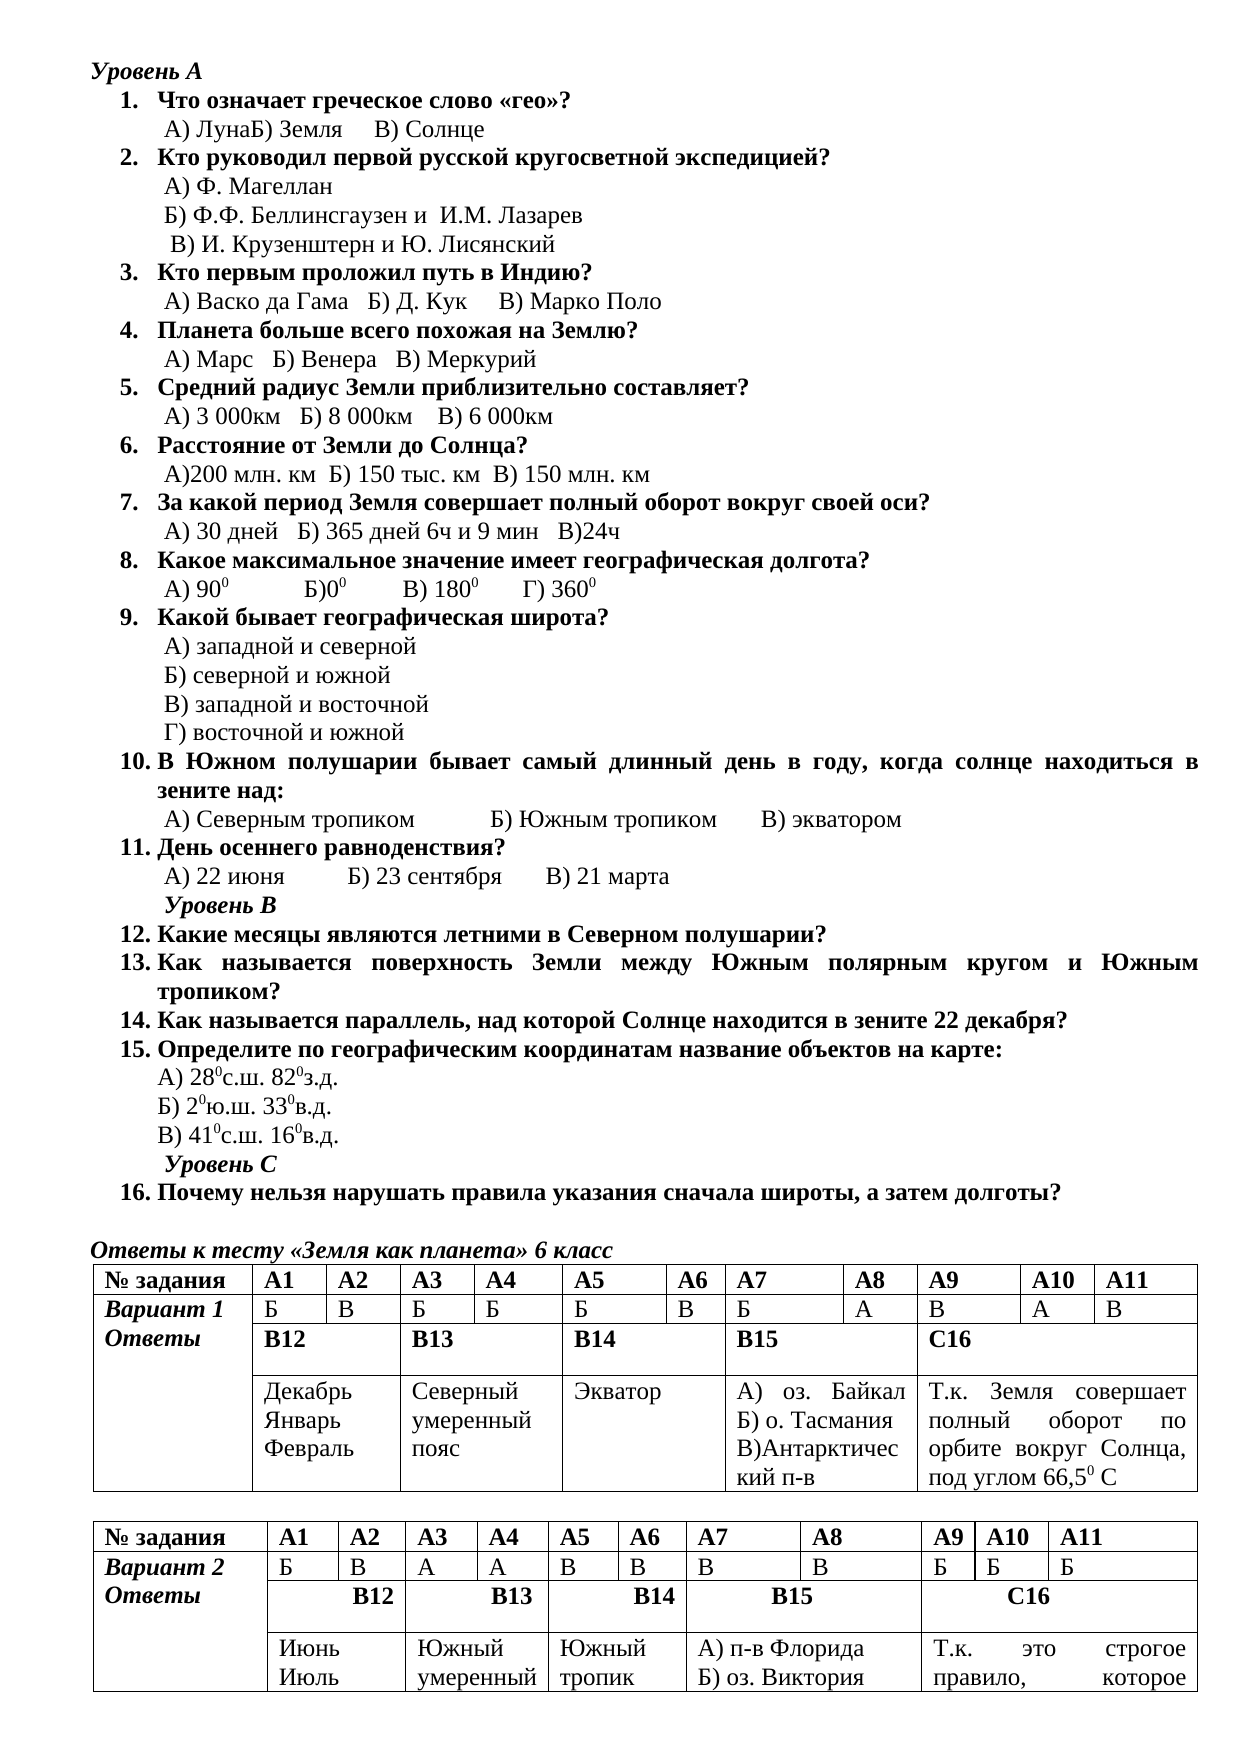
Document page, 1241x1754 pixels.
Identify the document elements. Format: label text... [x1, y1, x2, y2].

list А) Северным тропиком Б) Южным тропиком В) экватором [164, 804, 1200, 832]
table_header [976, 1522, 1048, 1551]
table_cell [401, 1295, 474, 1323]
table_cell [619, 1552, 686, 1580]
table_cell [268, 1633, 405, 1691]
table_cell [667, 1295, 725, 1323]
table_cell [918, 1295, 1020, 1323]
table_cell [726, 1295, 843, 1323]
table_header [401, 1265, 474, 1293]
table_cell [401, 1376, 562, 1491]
list Кто руководил первой русской кругосветной экспедицией? [119, 142, 1200, 171]
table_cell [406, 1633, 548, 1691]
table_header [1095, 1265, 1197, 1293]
list Какой бывает географическая широта? [119, 602, 1200, 631]
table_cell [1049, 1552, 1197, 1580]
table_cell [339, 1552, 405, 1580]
list А) Васко да Гама Б) Д. Кук В) Марко Поло [164, 286, 1200, 315]
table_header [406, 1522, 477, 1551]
list В) 410с.ш. 160в.д. [157, 1120, 1200, 1149]
list В) западной и восточной [164, 689, 1200, 717]
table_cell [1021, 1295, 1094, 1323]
list Какие месяцы являются летними в Северном полушарии? [119, 919, 1200, 947]
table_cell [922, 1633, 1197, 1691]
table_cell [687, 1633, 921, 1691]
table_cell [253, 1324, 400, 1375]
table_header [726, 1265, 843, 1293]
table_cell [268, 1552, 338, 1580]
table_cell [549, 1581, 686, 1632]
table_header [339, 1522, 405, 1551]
list Как называется поверхность Земли между Южным полярным кругом и Южным тропиком? [119, 947, 1200, 1005]
list День осеннего равноденствия? [119, 832, 1200, 861]
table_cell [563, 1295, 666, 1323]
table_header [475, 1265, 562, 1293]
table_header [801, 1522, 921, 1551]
list Средний радиус Земли приблизительно составляет? [119, 372, 1200, 401]
list В Южном полушарии бывает самый длинный день в году, когда солнце находиться в зените над: [119, 746, 1200, 804]
list Б) северной и южной [164, 660, 1200, 689]
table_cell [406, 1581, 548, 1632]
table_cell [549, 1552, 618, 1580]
list Что означает греческое слово «гео»? [119, 85, 1200, 114]
list А) 3 000км Б) 8 000км В) 6 000км [164, 401, 1200, 430]
list А) 30 дней Б) 365 дней 6ч и 9 мин В)24ч [164, 516, 1200, 545]
list А) 900 Б)00 В) 1800 Г) 3600 [164, 574, 1200, 602]
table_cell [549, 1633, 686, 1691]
list А) Ф. Магеллан [164, 171, 1200, 200]
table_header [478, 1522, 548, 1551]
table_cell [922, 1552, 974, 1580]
list Планета больше всего похожая на Землю? [119, 315, 1200, 344]
list А) западной и северной [164, 631, 1200, 660]
list А) Марс Б) Венера В) Меркурий [164, 344, 1200, 372]
list За какой период Земля совершает полный оборот вокруг своей оси? [119, 487, 1200, 516]
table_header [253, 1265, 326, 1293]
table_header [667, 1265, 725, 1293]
list Б) Ф.Ф. Беллинсгаузен и И.М. Лазарев [164, 200, 1200, 229]
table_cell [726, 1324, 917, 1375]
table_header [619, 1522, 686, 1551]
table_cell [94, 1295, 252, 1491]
list Расстояние от Земли до Солнца? [119, 430, 1200, 459]
list Уровень В [164, 890, 1200, 919]
list Как называется параллель, над которой Солнце находится в зените 22 декабря? [119, 1005, 1200, 1034]
list А) 280с.ш. 820з.д. [157, 1062, 1200, 1091]
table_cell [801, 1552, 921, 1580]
list Почему нельзя нарушать правила указания сначала широты, а затем долготы? [119, 1177, 1200, 1206]
list Определите по географическим координатам название объектов на карте: [119, 1034, 1200, 1062]
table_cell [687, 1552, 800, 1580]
list Какое максимальное значение имеет географическая долгота? [119, 545, 1200, 574]
list Уровень С [164, 1149, 1200, 1177]
list А)200 млн. км Б) 150 тыс. км В) 150 млн. км [164, 459, 1200, 487]
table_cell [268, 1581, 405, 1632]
list В) И. Крузенштерн и Ю. Лисянский [164, 229, 1200, 257]
list А) ЛунаБ) Земля В) Солнце [164, 114, 1200, 142]
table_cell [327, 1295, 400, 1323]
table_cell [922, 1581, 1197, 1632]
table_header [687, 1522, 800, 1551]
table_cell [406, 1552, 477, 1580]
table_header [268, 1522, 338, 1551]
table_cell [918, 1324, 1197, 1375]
list Б) 20ю.ш. 330в.д. [157, 1091, 1200, 1120]
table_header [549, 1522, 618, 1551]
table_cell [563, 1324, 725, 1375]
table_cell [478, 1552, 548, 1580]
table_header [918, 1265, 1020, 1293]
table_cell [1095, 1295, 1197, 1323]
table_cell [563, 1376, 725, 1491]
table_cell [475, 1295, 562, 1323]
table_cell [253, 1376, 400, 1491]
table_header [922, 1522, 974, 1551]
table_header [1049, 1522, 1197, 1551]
text Ответы к тесту «Земля как планета» 6 класс [90, 1235, 1200, 1264]
list Г) восточной и южной [164, 717, 1200, 746]
list А) 22 июня Б) 23 сентября В) 21 марта [164, 861, 1200, 890]
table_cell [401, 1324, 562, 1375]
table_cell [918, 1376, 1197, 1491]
text Уровень А [90, 56, 1200, 85]
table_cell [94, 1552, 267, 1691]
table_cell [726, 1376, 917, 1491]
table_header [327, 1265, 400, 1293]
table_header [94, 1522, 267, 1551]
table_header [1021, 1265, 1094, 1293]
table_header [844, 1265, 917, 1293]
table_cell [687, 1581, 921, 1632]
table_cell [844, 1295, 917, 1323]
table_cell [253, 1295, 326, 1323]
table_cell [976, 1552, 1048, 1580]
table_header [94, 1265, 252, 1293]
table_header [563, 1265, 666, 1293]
list Кто первым проложил путь в Индию? [119, 257, 1200, 286]
